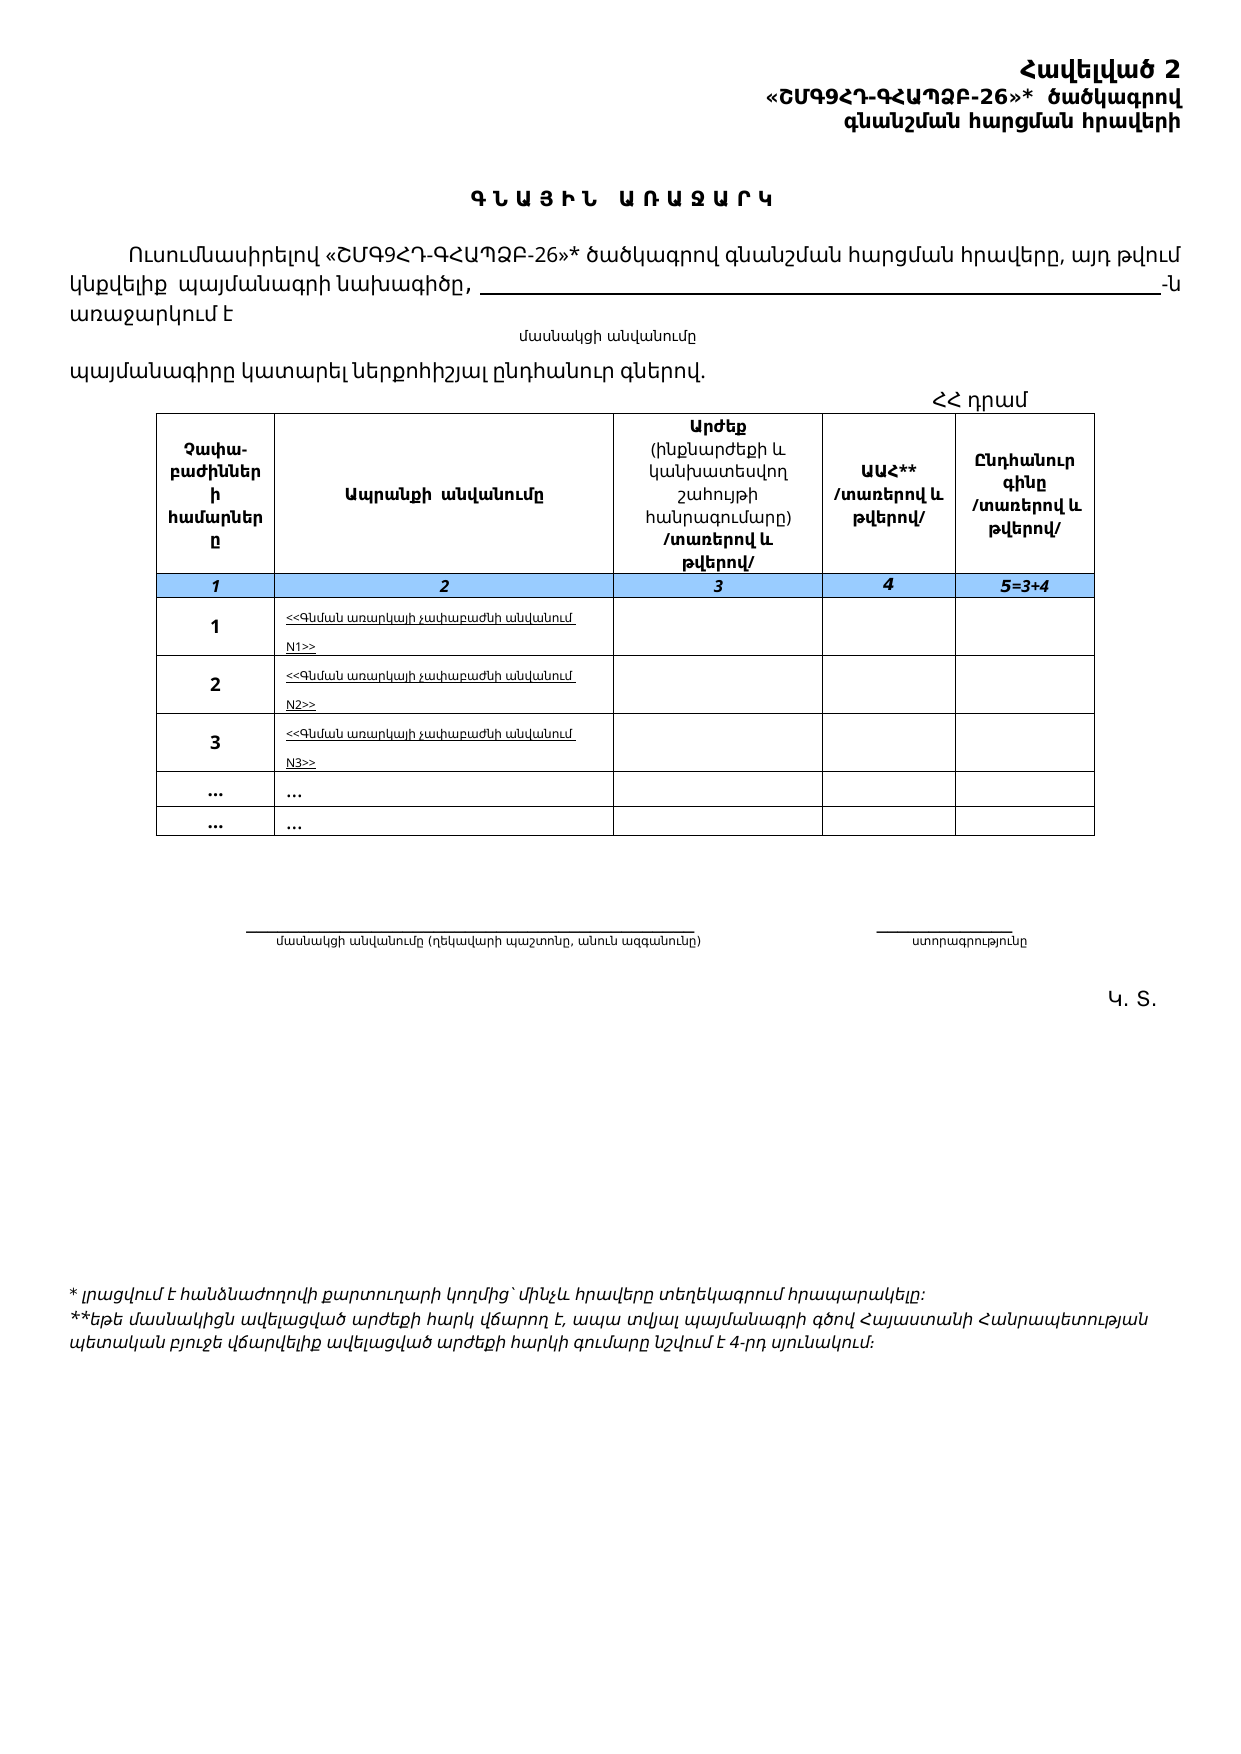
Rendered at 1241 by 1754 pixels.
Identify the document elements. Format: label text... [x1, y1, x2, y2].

table_cell [956, 807, 1094, 835]
table_cell 2 [157, 656, 274, 713]
table_cell … [157, 772, 274, 806]
table_header Չափա- բաժինների համարները [157, 414, 274, 573]
table_cell [614, 807, 822, 835]
text «ՇՄԳ9ՀԴ-ԳՀԱՊՁԲ-26»* ծածկագրով [69, 85, 1181, 109]
text Կ. Տ. [69, 987, 1181, 1011]
text ՀՀ դրամ [69, 385, 1181, 413]
text ___________________________________________ _____________ [144, 909, 1181, 934]
table_cell [823, 772, 955, 806]
table_cell … [157, 807, 274, 835]
table_cell 3 [614, 574, 822, 597]
table_cell 1 [157, 598, 274, 655]
text գնանշման հարցման հրավերի [69, 109, 1181, 133]
text Ուսումնասիրելով «ՇՄԳ9ՀԴ-ԳՀԱՊՁԲ-26»* ծածկագրով գնանշման հարցման հրավերը, այդ թվում կնքվելիք պայմանագրի նախագիծը, -ն առաջարկում է [69, 240, 1181, 327]
table_header Արժեք (ինքնարժեքի և կանխատեսվող շահույթի հանրագումարը) /տառերով և թվերով/ [614, 414, 822, 573]
text * լրացվում է հանձնաժողովի քարտուղարի կողմից` մինչև հրավերը տեղեկագրում հրապարակելը: [69, 1282, 1181, 1305]
table_cell <<Գնման առարկայի չափաբաժնի անվանում N1>> [275, 598, 613, 655]
text մասնակցի անվանումը (ղեկավարի պաշտոնը, անուն ազգանունը) ստորագրությունը [69, 934, 1181, 958]
table_cell <<Գնման առարկայի չափաբաժնի անվանում N3>> [275, 714, 613, 771]
table_cell [823, 714, 955, 771]
table_cell [956, 772, 1094, 806]
text **եթե մասնակիցն ավելացված արժեքի հարկ վճարող է, ապա տվյալ պայմանագրի գծով Հայաստանի Հանրապետության պետական բյուջե վճարվելիք ավելացված արժեքի հարկի գումարը նշվում է 4-րդ սյունակում։ [69, 1305, 1149, 1353]
table_cell ... [275, 772, 613, 806]
table_cell [614, 714, 822, 771]
table_cell [823, 656, 955, 713]
table_cell [956, 656, 1094, 713]
table_cell ... [275, 807, 613, 835]
table_header Ապրանքի անվանումը [275, 414, 613, 573]
table_cell [614, 598, 822, 655]
text Հավելված 2 [69, 56, 1181, 85]
table_cell [823, 807, 955, 835]
table_cell <<Գնման առարկայի չափաբաժնի անվանում N2>> [275, 656, 613, 713]
text պայմանագիրը կատարել ներքոհիշյալ ընդհանուր գներով. [69, 356, 1181, 385]
table_cell 5=3+4 [956, 574, 1094, 597]
table_cell 4 [823, 574, 955, 597]
table_cell [956, 714, 1094, 771]
table_cell 2 [275, 574, 613, 597]
table_header ԱԱՀ** /տառերով և թվերով/ [823, 414, 955, 573]
text մասնակցի անվանումը [69, 327, 1181, 356]
table_header Ընդհանուր գինը /տառերով և թվերով/ [956, 414, 1094, 573]
table_cell 1 [157, 574, 274, 597]
table_cell [614, 772, 822, 806]
table_cell [823, 598, 955, 655]
table_cell 3 [157, 714, 274, 771]
table_cell [614, 656, 822, 713]
table_cell [956, 598, 1094, 655]
text Գ Ն Ա Յ Ի Ն Ա Ռ Ա Ջ Ա Ր Կ [62, 187, 1181, 211]
